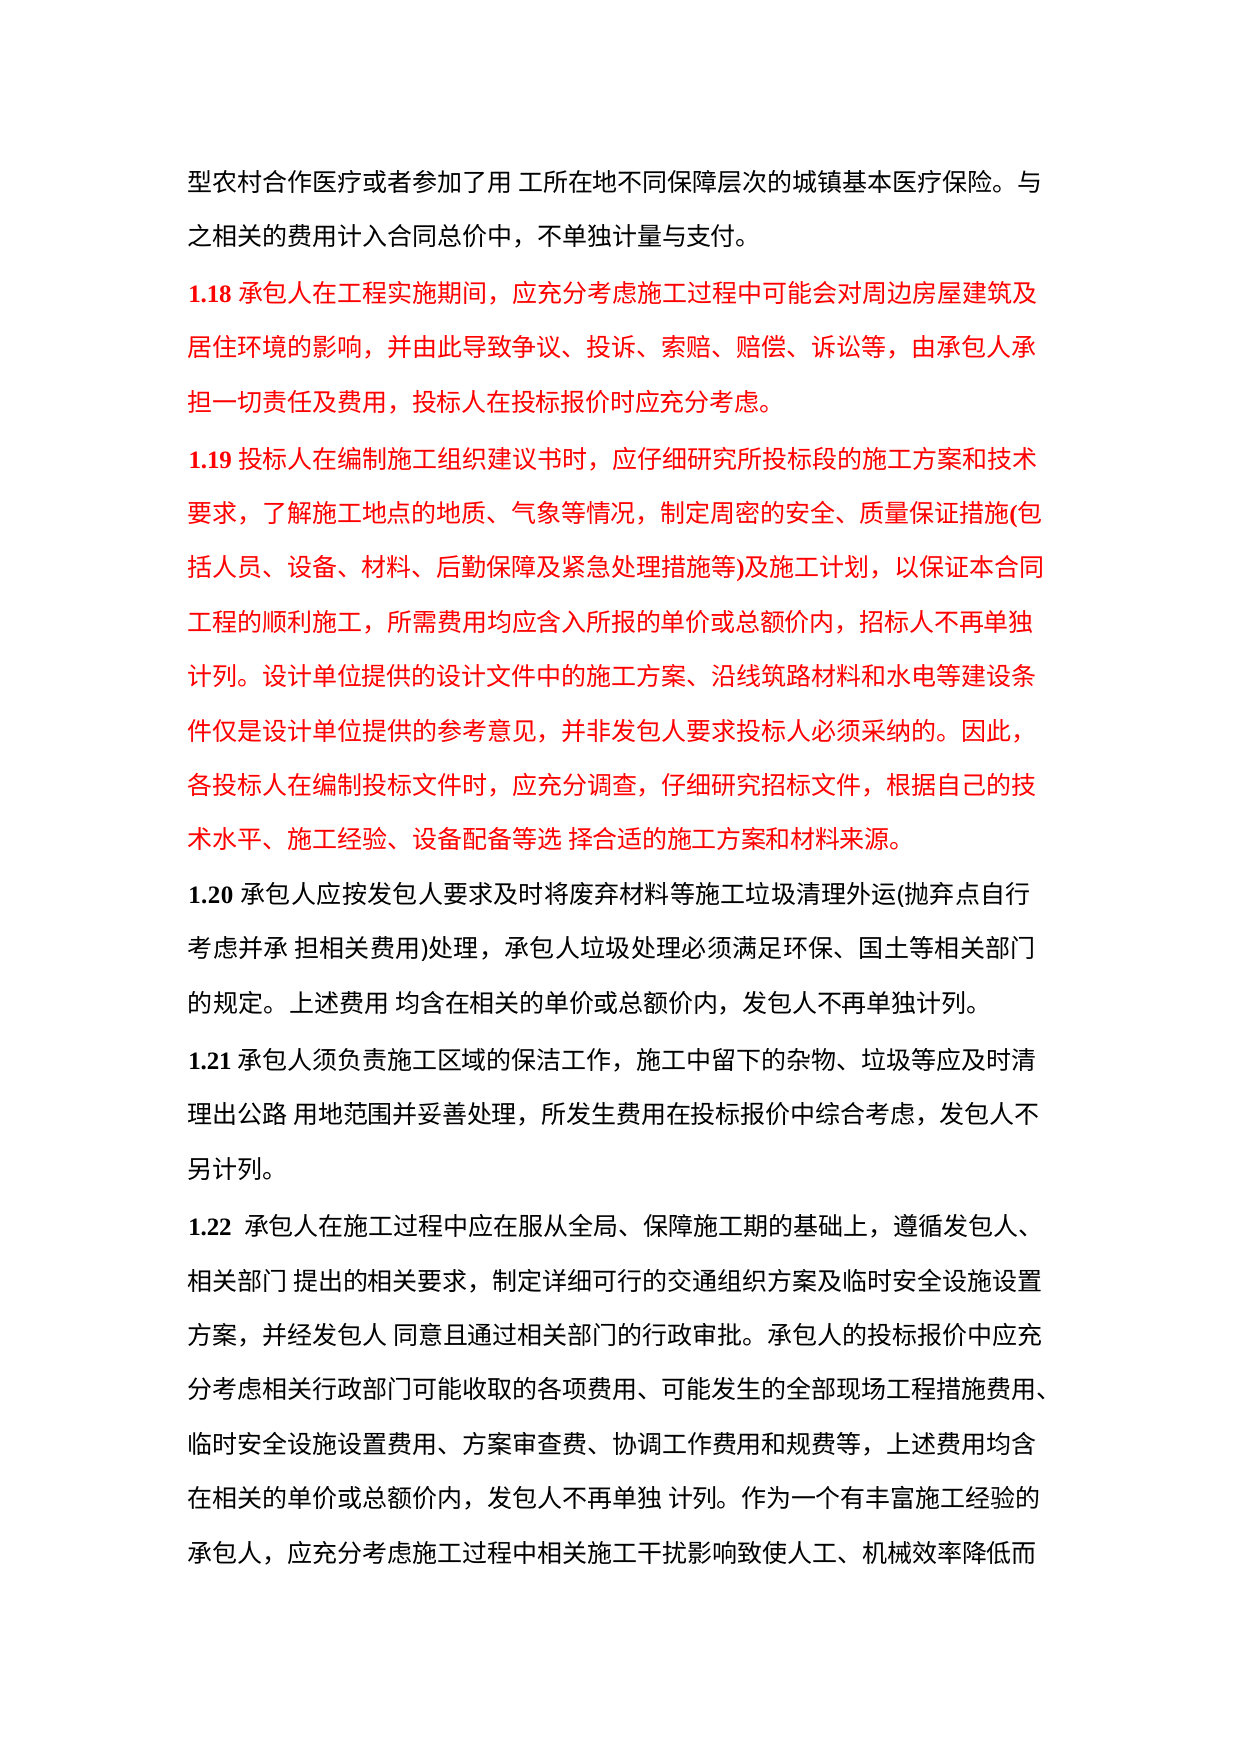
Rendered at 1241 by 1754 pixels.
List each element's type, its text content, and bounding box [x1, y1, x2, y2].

text 1.19 投标人在编制施工组织建议书时，应仔细研究所投标段的施工方案和技术要求，了解施工地点的地质、气象等情况，制定周密的安全、质量保证措施(包括人员、设备、材料、后勤保障及紧急处理措施等)及施工计划，以保证本合同工程的顺利施工，所需费用均应含入所报的单价或总额价内，招标人不再单独计列。设计单位提供的设计文件中的施工方案、沿线筑路材料和水电等建设条件仅是设计单位提供的参考意见，并非发包人要求投标人必须采纳的。因此，各投标人在编制投标文件时，应充分调查，仔细研究招标文件，根据自己的技术水平、施工经验、设备配备等选 择合适的施工方案和材料来源。 [187, 439, 1053, 856]
text 1.21 承包人须负责施工区域的保洁工作，施工中留下的杂物、垃圾等应及时清理出公路 用地范围并妥善处理，所发生费用在投标报价中综合考虑，发包人不另计列。 [188, 1041, 1053, 1186]
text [187, 1207, 1053, 1569]
text 1.20 承包人应按发包人要求及时将废弃材料等施工垃圾清理外运(抛弃点自行考虑并承 担相关费用)处理，承包人垃圾处理必须满足环保、国土等相关部门的规定。上述费用 均含在相关的单价或总额价内，发包人不再单独计列。 [188, 874, 1053, 1019]
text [187, 162, 1053, 253]
text 1.18 承包人在工程实施期间，应充分考虑施工过程中可能会对周边房屋建筑及居住环境的影响，并由此导致争议、投诉、索赔、赔偿、诉讼等，由承包人承担一切责任及费用，投标人在投标报价时应充分考虑。 [188, 273, 1053, 418]
